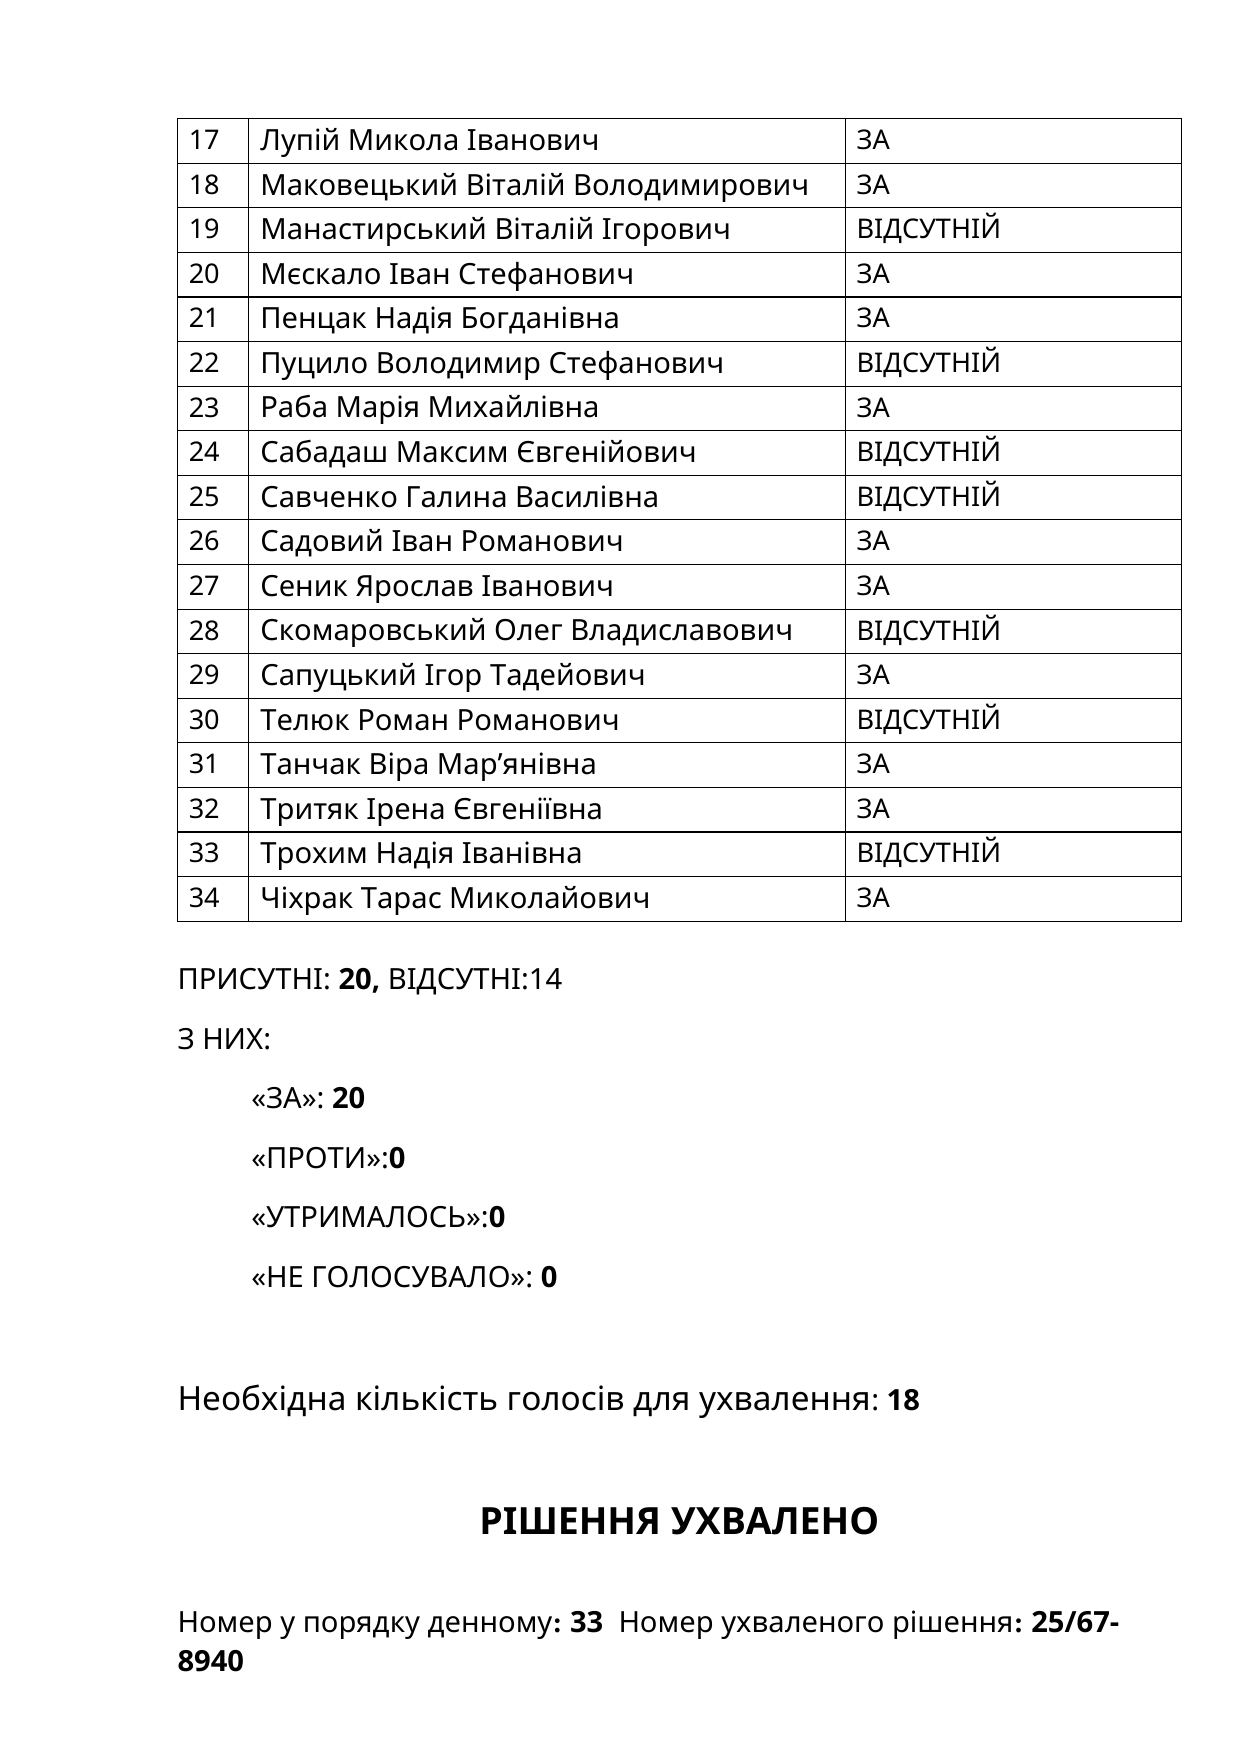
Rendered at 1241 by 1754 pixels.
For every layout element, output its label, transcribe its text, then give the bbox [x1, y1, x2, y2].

table_cell ВІДСУТНІЙ [846, 342, 1181, 386]
table_cell Трохим Надія Іванівна [249, 833, 845, 876]
table_cell Мєскало Іван Стефанович [249, 253, 845, 296]
table_cell Пенцак Надія Богданівна [249, 298, 845, 341]
text ПРИСУТНІ: 20, ВІДСУТНІ:14 [177, 958, 1181, 998]
table_cell ВІДСУТНІЙ [846, 833, 1181, 876]
table_cell 28 [178, 610, 248, 653]
table_cell ВІДСУТНІЙ [846, 610, 1181, 653]
table_cell Садовий Іван Романович [249, 520, 845, 564]
table_cell 20 [178, 253, 248, 296]
table_cell 24 [178, 431, 248, 475]
table_cell 19 [178, 208, 248, 252]
table_cell 23 [178, 387, 248, 430]
text «ЗА»: 20 [177, 1077, 1181, 1117]
table_cell Чіхрак Тарас Миколайович [249, 877, 845, 921]
text РІШЕННЯ УХВАЛЕНО [177, 1494, 1181, 1545]
table_cell ЗА [846, 164, 1181, 207]
table_cell ЗА [846, 387, 1181, 430]
text «НЕ ГОЛОСУВАЛО»: 0 [177, 1256, 1181, 1296]
table_cell Маковецький Віталій Володимирович [249, 164, 845, 207]
table_cell ЗА [846, 788, 1181, 831]
table_cell Скомаровський Олег Владиславович [249, 610, 845, 653]
table_cell Раба Марія Михайлівна [249, 387, 845, 430]
table_cell 32 [178, 788, 248, 831]
table_cell ВІДСУТНІЙ [846, 476, 1181, 519]
table_cell ЗА [846, 119, 1181, 163]
table_cell 17 [178, 119, 248, 163]
table_cell Сапуцький Ігор Тадейович [249, 654, 845, 698]
table_cell ЗА [846, 253, 1181, 296]
table_cell ВІДСУТНІЙ [846, 699, 1181, 742]
table_cell 34 [178, 877, 248, 921]
table_cell Телюк Роман Романович [249, 699, 845, 742]
table_cell ЗА [846, 565, 1181, 608]
table_cell ЗА [846, 877, 1181, 921]
table_cell Тритяк Ірена Євгеніївна [249, 788, 845, 831]
table_cell ЗА [846, 520, 1181, 564]
table_cell Савченко Галина Василівна [249, 476, 845, 519]
table_cell 27 [178, 565, 248, 608]
table_cell Пуцило Володимир Стефанович [249, 342, 845, 386]
table_cell 29 [178, 654, 248, 698]
table_cell 33 [178, 833, 248, 876]
table_cell Сабадаш Максим Євгенійович [249, 431, 845, 475]
table_cell Манастирський Віталій Ігорович [249, 208, 845, 252]
table_cell 31 [178, 743, 248, 787]
table_cell 21 [178, 298, 248, 341]
table_cell ЗА [846, 298, 1181, 341]
table_cell 22 [178, 342, 248, 386]
text З НИХ: [177, 1018, 1181, 1058]
text Необхідна кількість голосів для ухвалення: 18 [177, 1375, 1181, 1420]
table_cell 18 [178, 164, 248, 207]
table_cell 25 [178, 476, 248, 519]
table_cell Сеник Ярослав Іванович [249, 565, 845, 608]
table_cell Танчак Віра Мар’янівна [249, 743, 845, 787]
table_cell ВІДСУТНІЙ [846, 208, 1181, 252]
table_cell 26 [178, 520, 248, 564]
table_cell ВІДСУТНІЙ [846, 431, 1181, 475]
text «ПРОТИ»:0 [177, 1137, 1181, 1177]
table_cell 30 [178, 699, 248, 742]
table_cell Лупій Микола Іванович [249, 119, 845, 163]
table_cell ЗА [846, 743, 1181, 787]
table_cell ЗА [846, 654, 1181, 698]
text «УТРИМАЛОСЬ»:0 [177, 1196, 1181, 1236]
